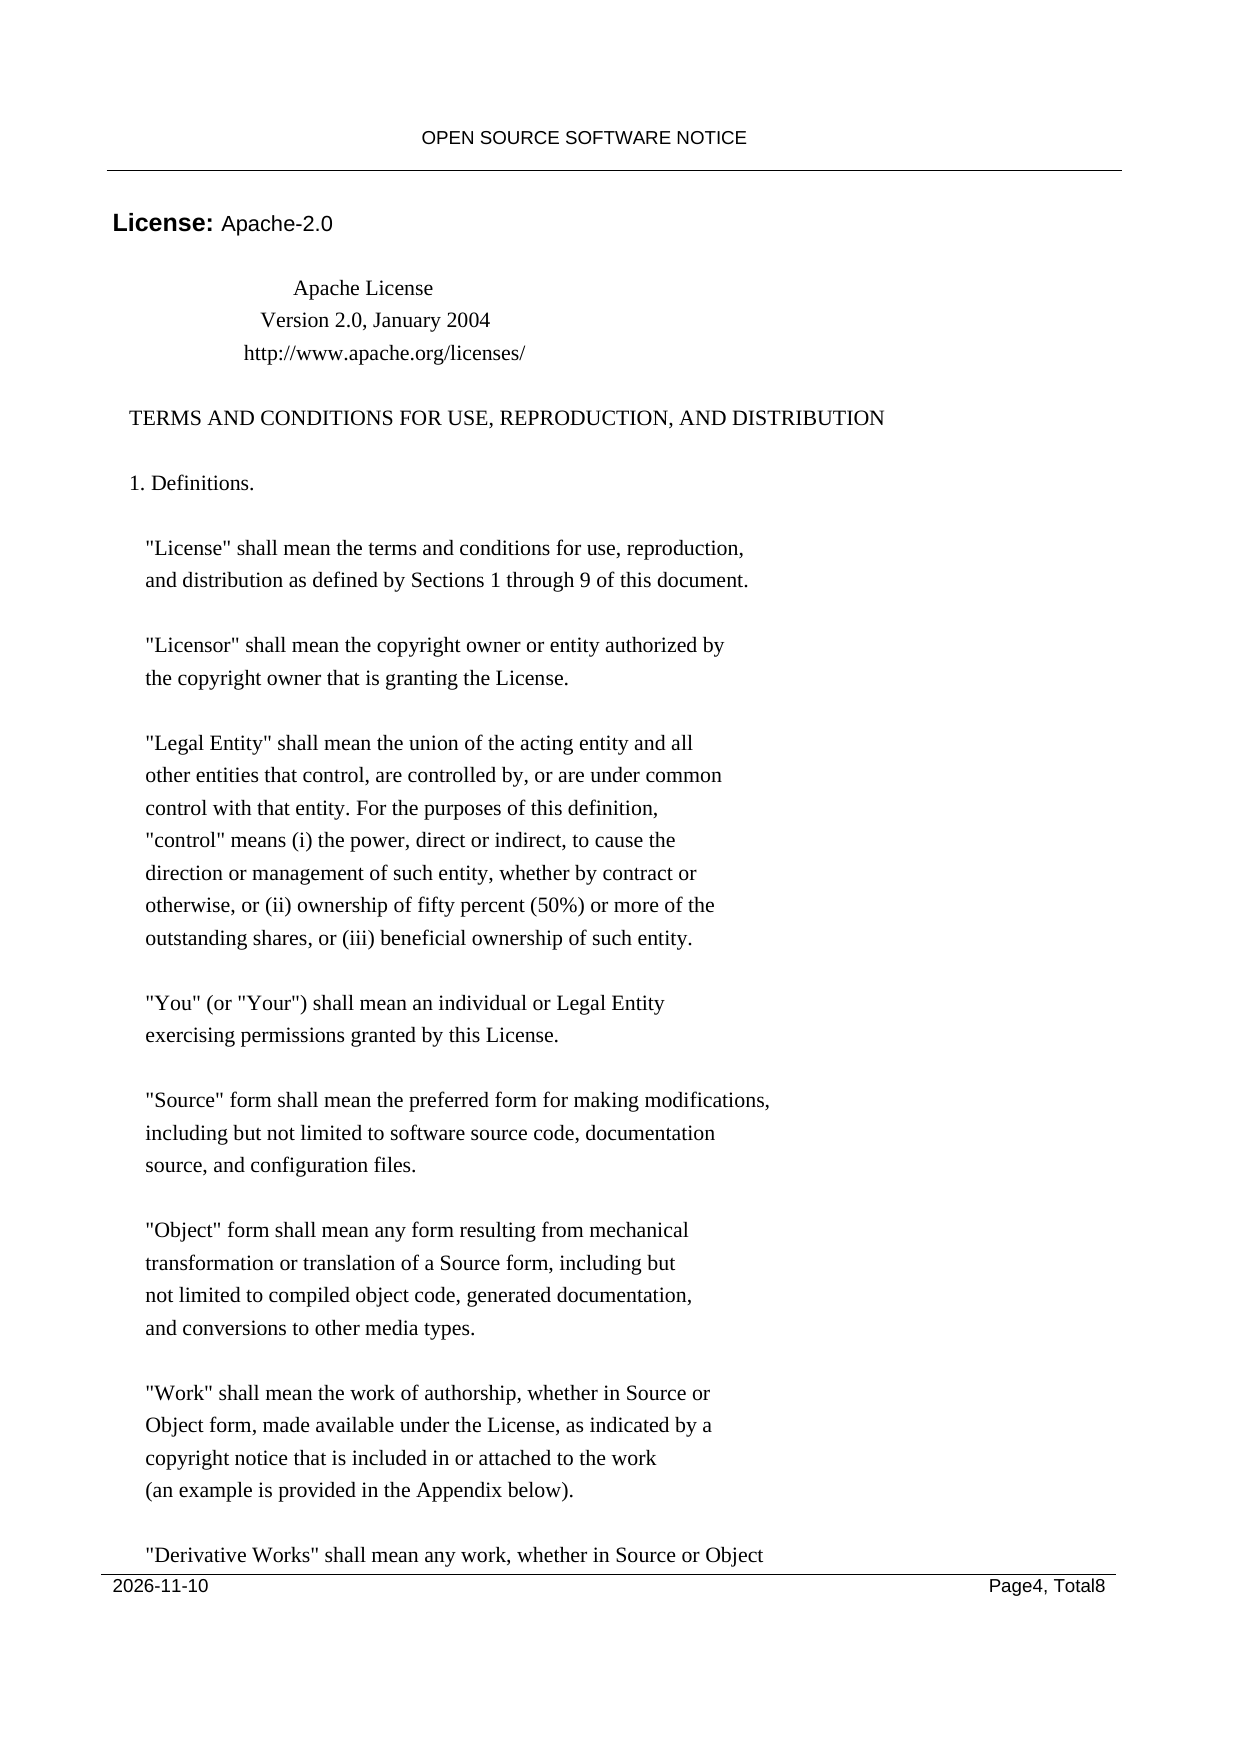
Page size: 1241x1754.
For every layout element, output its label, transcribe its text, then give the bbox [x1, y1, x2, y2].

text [112, 239, 1128, 1571]
text License: Apache-2.0 [112, 206, 1128, 239]
